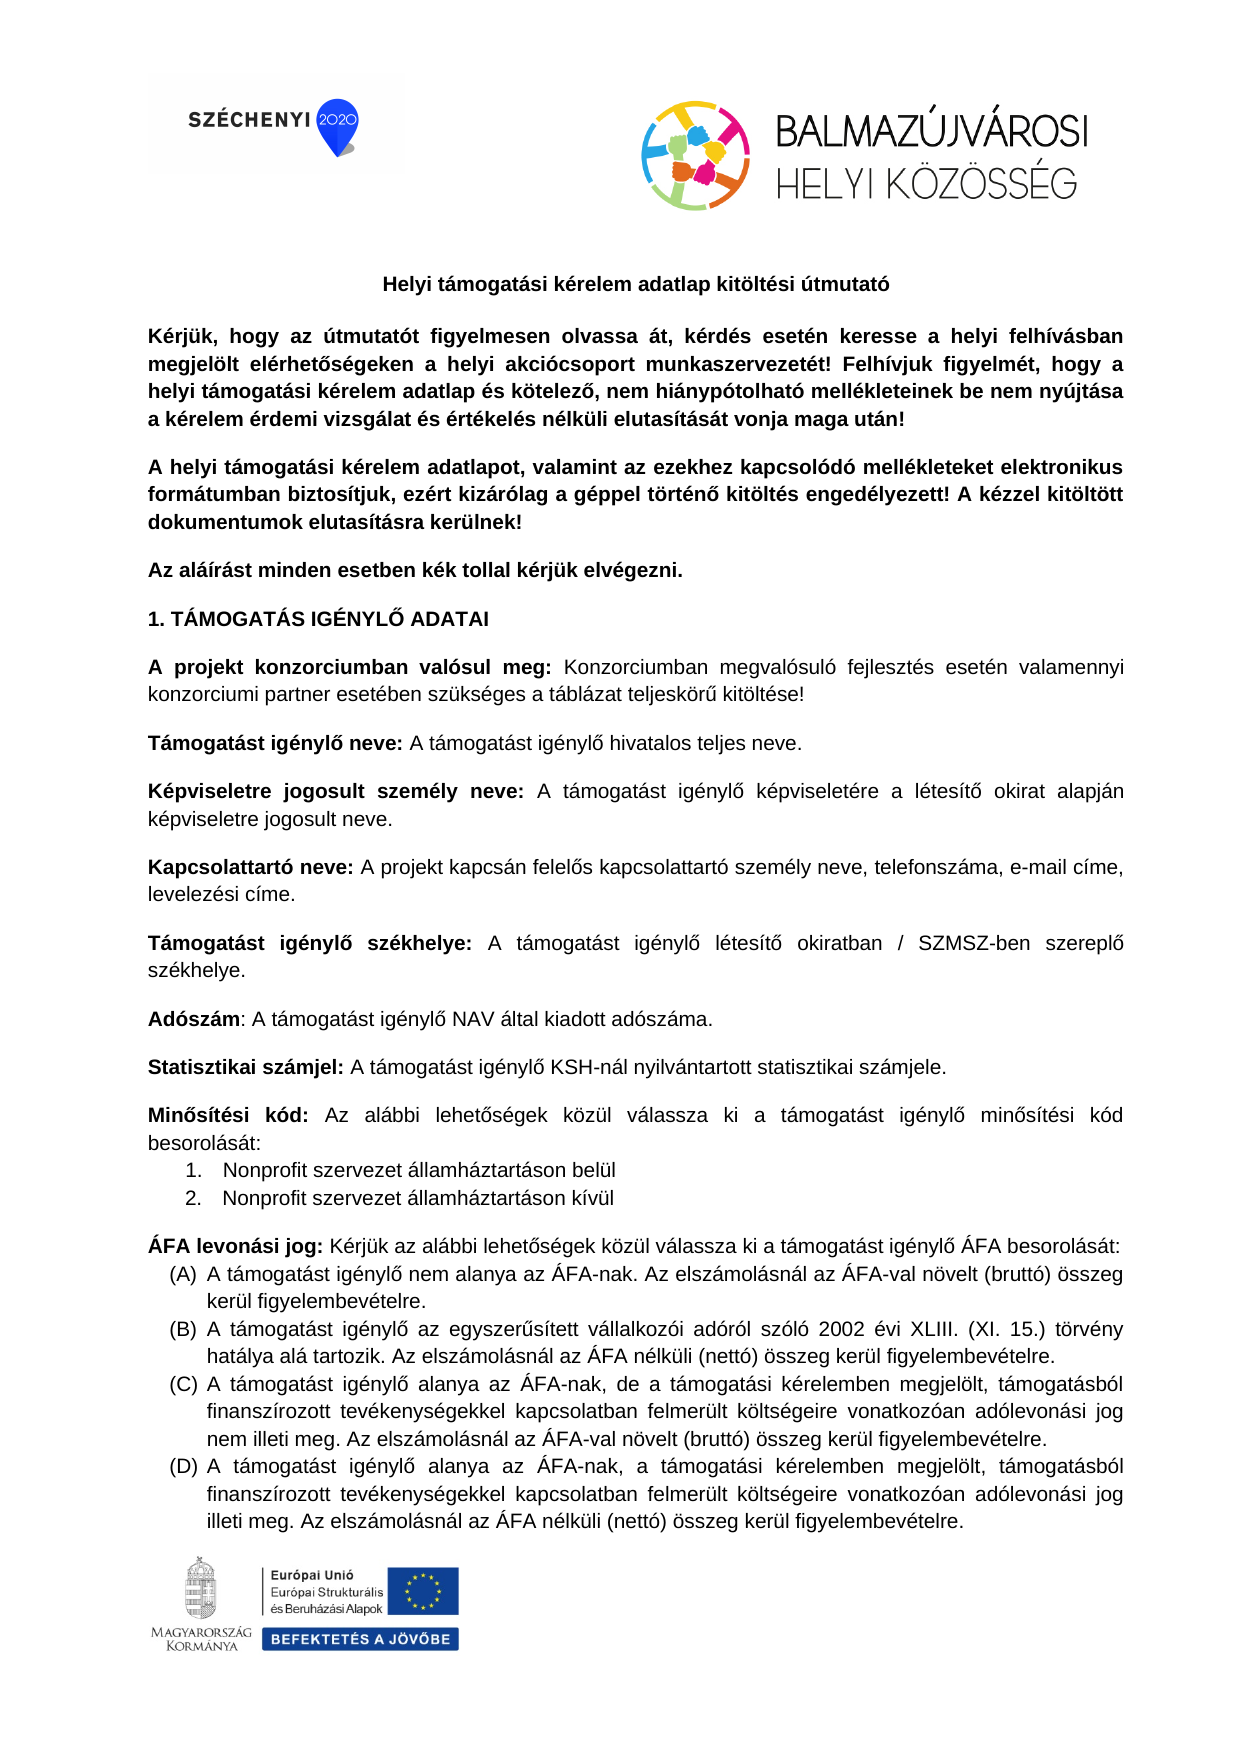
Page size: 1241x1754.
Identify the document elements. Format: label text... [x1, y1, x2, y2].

list A támogatást igénylő alanya az ÁFA-nak, a támogatási kérelemben megjelölt, támogatásból finanszírozott tevékenységekkel kapcsolatban felmerült költségeire vonatkozóan adólevonási jog illeti meg. Az elszámolásnál az ÁFA nélküli (nettó) összeg kerül figyelembevételre. [169, 1454, 1125, 1533]
text Kapcsolattartó neve: A projekt kapcsán felelős kapcsolattartó személy neve, telefonszáma, e-mail címe, levelezési címe. [148, 855, 1125, 906]
list Nonprofit szervezet államháztartáson belül [185, 1158, 1125, 1182]
text Minősítési kód: Az alábbi lehetőségek közül válassza ki a támogatást igénylő minősítési kód besorolását: [148, 1103, 1125, 1154]
text 1. TÁMOGATÁS IGÉNYLŐ ADATAI [148, 606, 1125, 630]
text Adószám: A támogatást igénylő NAV által kiadott adószáma. [148, 1006, 1125, 1030]
text Az aláírást minden esetben kék tollal kérjük elvégezni. [148, 558, 1125, 582]
text A projekt konzorciumban valósul meg: Konzorciumban megvalósuló fejlesztés esetén valamennyi konzorciumi partner esetében szükséges a táblázat teljeskörű kitöltése! [148, 655, 1125, 706]
list A támogatást igénylő alanya az ÁFA-nak, de a támogatási kérelemben megjelölt, támogatásból finanszírozott tevékenységekkel kapcsolatban felmerült költségeire vonatkozóan adólevonási jog nem illeti meg. Az elszámolásnál az ÁFA-val növelt (bruttó) összeg kerül figyelembevételre. [169, 1371, 1125, 1450]
text Statisztikai számjel: A támogatást igénylő KSH-nál nyilvántartott statisztikai számjele. [148, 1055, 1125, 1079]
text Támogatást igénylő székhelye: A támogatást igénylő létesítő okiratban / SZMSZ-ben szereplő székhelye. [148, 931, 1125, 982]
text Kérjük, hogy az útmutatót figyelmesen olvassa át, kérdés esetén keresse a helyi felhívásban megjelölt elérhetőségeken a helyi akciócsoport munkaszervezetét! Felhívjuk figyelmét, hogy a helyi támogatási kérelem adatlap és kötelező, nem hiánypótolható mellékleteinek be nem nyújtása a kérelem érdemi vizsgálat és értékelés nélküli elutasítását vonja maga után! [148, 324, 1125, 430]
text A helyi támogatási kérelem adatlapot, valamint az ezekhez kapcsolódó mellékleteket elektronikus formátumban biztosítjuk, ezért kizárólag a géppel történő kitöltés engedélyezett! A kézzel kitöltött dokumentumok elutasításra kerülnek! [148, 455, 1125, 534]
picture [602, 74, 1121, 234]
list Nonprofit szervezet államháztartáson kívül [185, 1186, 1125, 1209]
list A támogatást igénylő nem alanya az ÁFA-nak. Az elszámolásnál az ÁFA-val növelt (bruttó) összeg kerül figyelembevételre. [169, 1261, 1125, 1313]
subtitle Helyi támogatási kérelem adatlap kitöltési útmutató [148, 271, 1125, 295]
picture [147, 73, 406, 174]
list A támogatást igénylő az egyszerűsített vállalkozói adóról szóló 2002 évi XLIII. (XI. 15.) törvény hatálya alá tartozik. Az elszámolásnál az ÁFA nélküli (nettó) összeg kerül figyelembevételre. [169, 1316, 1125, 1368]
text Támogatást igénylő neve: A támogatást igénylő hivatalos teljes neve. [148, 731, 1125, 754]
text Képviseletre jogosult személy neve: A támogatást igénylő képviseletére a létesítő okirat alapján képviseletre jogosult neve. [148, 779, 1125, 830]
picture [147, 1550, 461, 1656]
text ÁFA levonási jog: Kérjük az alábbi lehetőségek közül válassza ki a támogatást igénylő ÁFA besorolását: [148, 1234, 1125, 1258]
